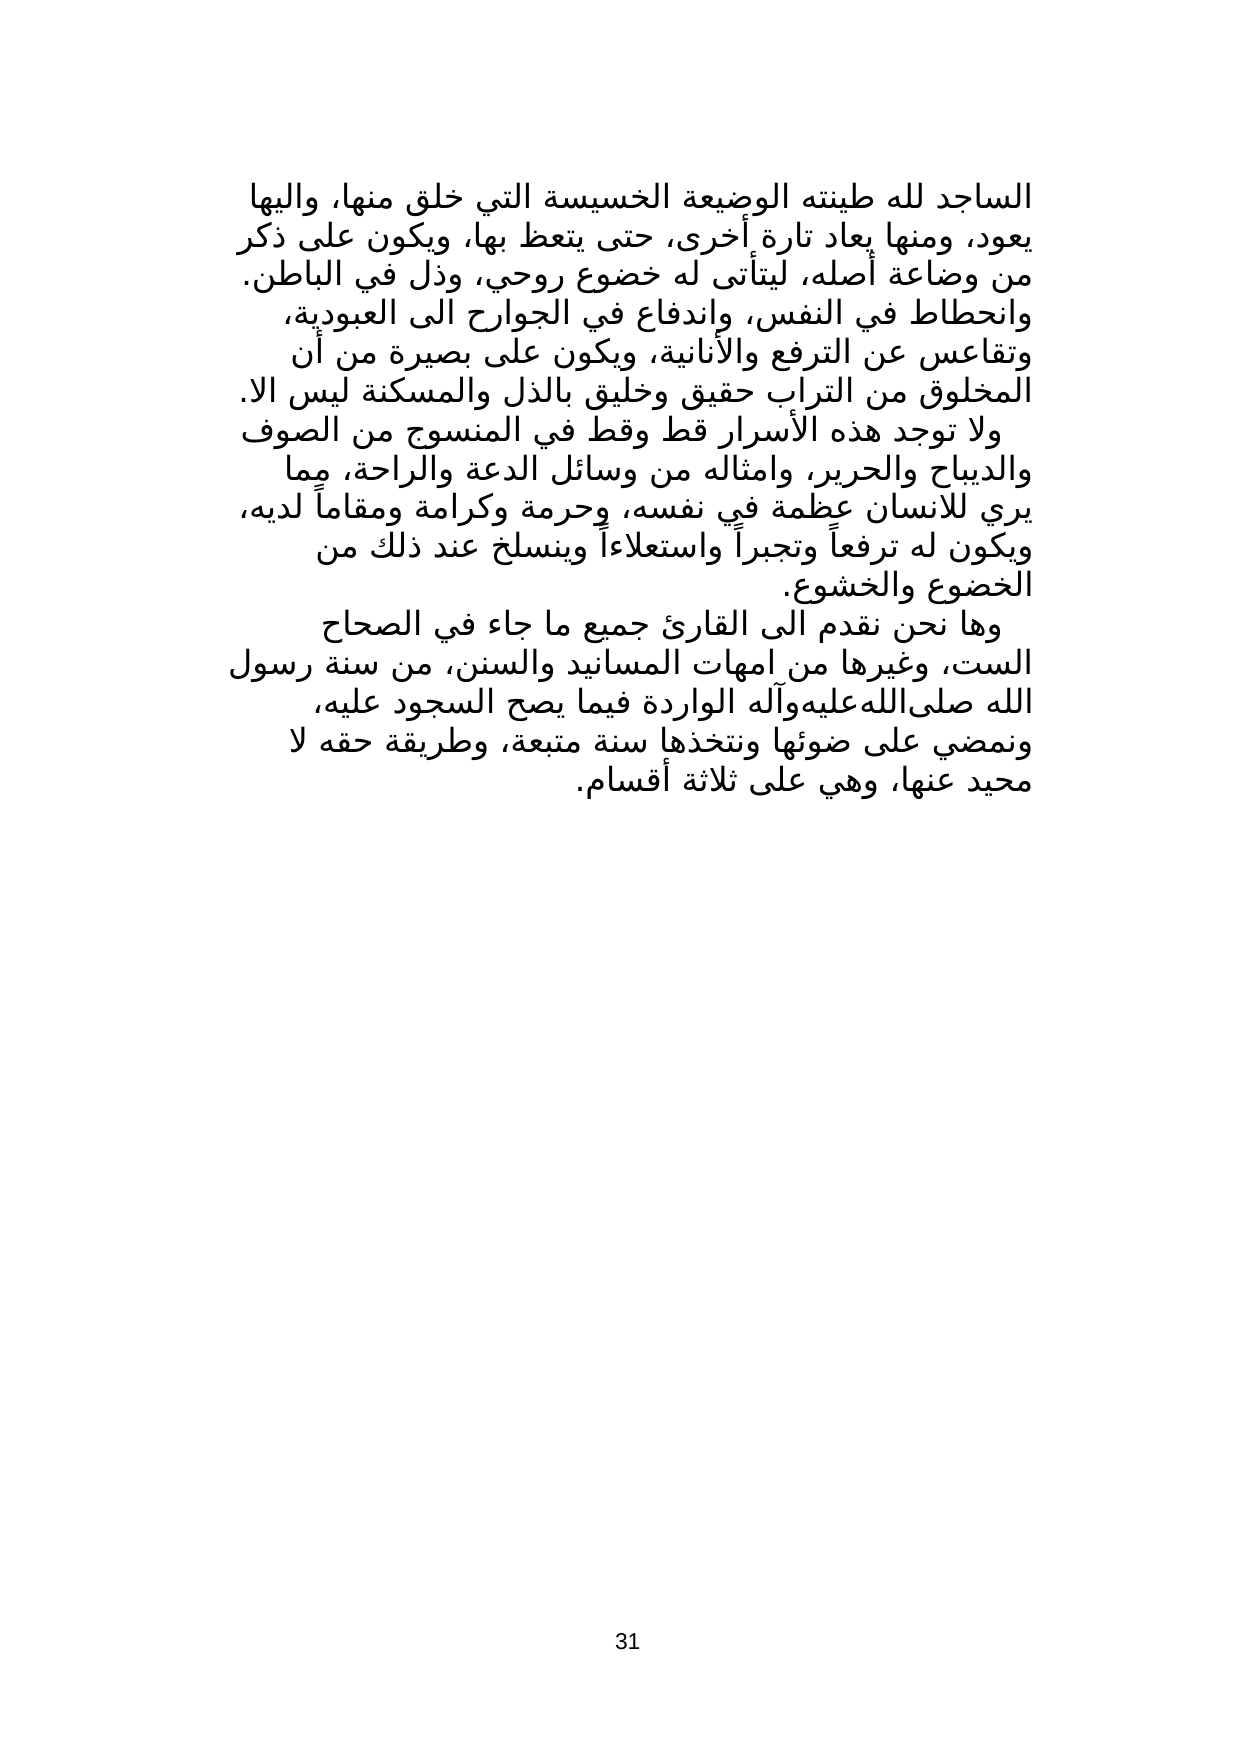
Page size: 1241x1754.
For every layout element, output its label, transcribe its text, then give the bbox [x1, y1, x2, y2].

text ولا توجد هذه الأسرار قط وقط في المنسوج من الصوف والديباح والحرير، وامثاله من وسائل الدعة والراحة، مما يري للانسان عظمة في نفسه، وحرمة وكرامة ومقاماً لديه، ويكون له ترفعاً وتجبراً واستعلاءاً وينسلخ عند ذلك من الخضوع والخشوع. [222, 410, 1033, 604]
text وها نحن نقدم الى القارئ جميع ما جاء في الصحاح الست، وغيرها من امهات المسانيد والسنن، من سنة رسول الله صلى‌الله‌عليه‌وآله الواردة فيما يصح السجود عليه، ونمضي على ضوئها ونتخذها سنة متبعة، وطريقة حقه لا محيد عنها، وهي على ثلاثة أقسام. [222, 604, 1033, 799]
text الساجد لله طينته الوضيعة الخسيسة التي خلق منها، واليها يعود، ومنها يعاد تارة أخرى، حتى يتعظ بها، ويكون على ذكر من وضاعة أصله، ليتأتى له خضوع روحي، وذل في الباطن. وانحطاط في النفس، واندفاع في الجوارح الى العبودية، وتقاعس عن الترفع والأنانية، ويكون على بصيرة من أن المخلوق من التراب حقيق وخليق بالذل والمسكنة ليس الا. [222, 177, 1033, 410]
